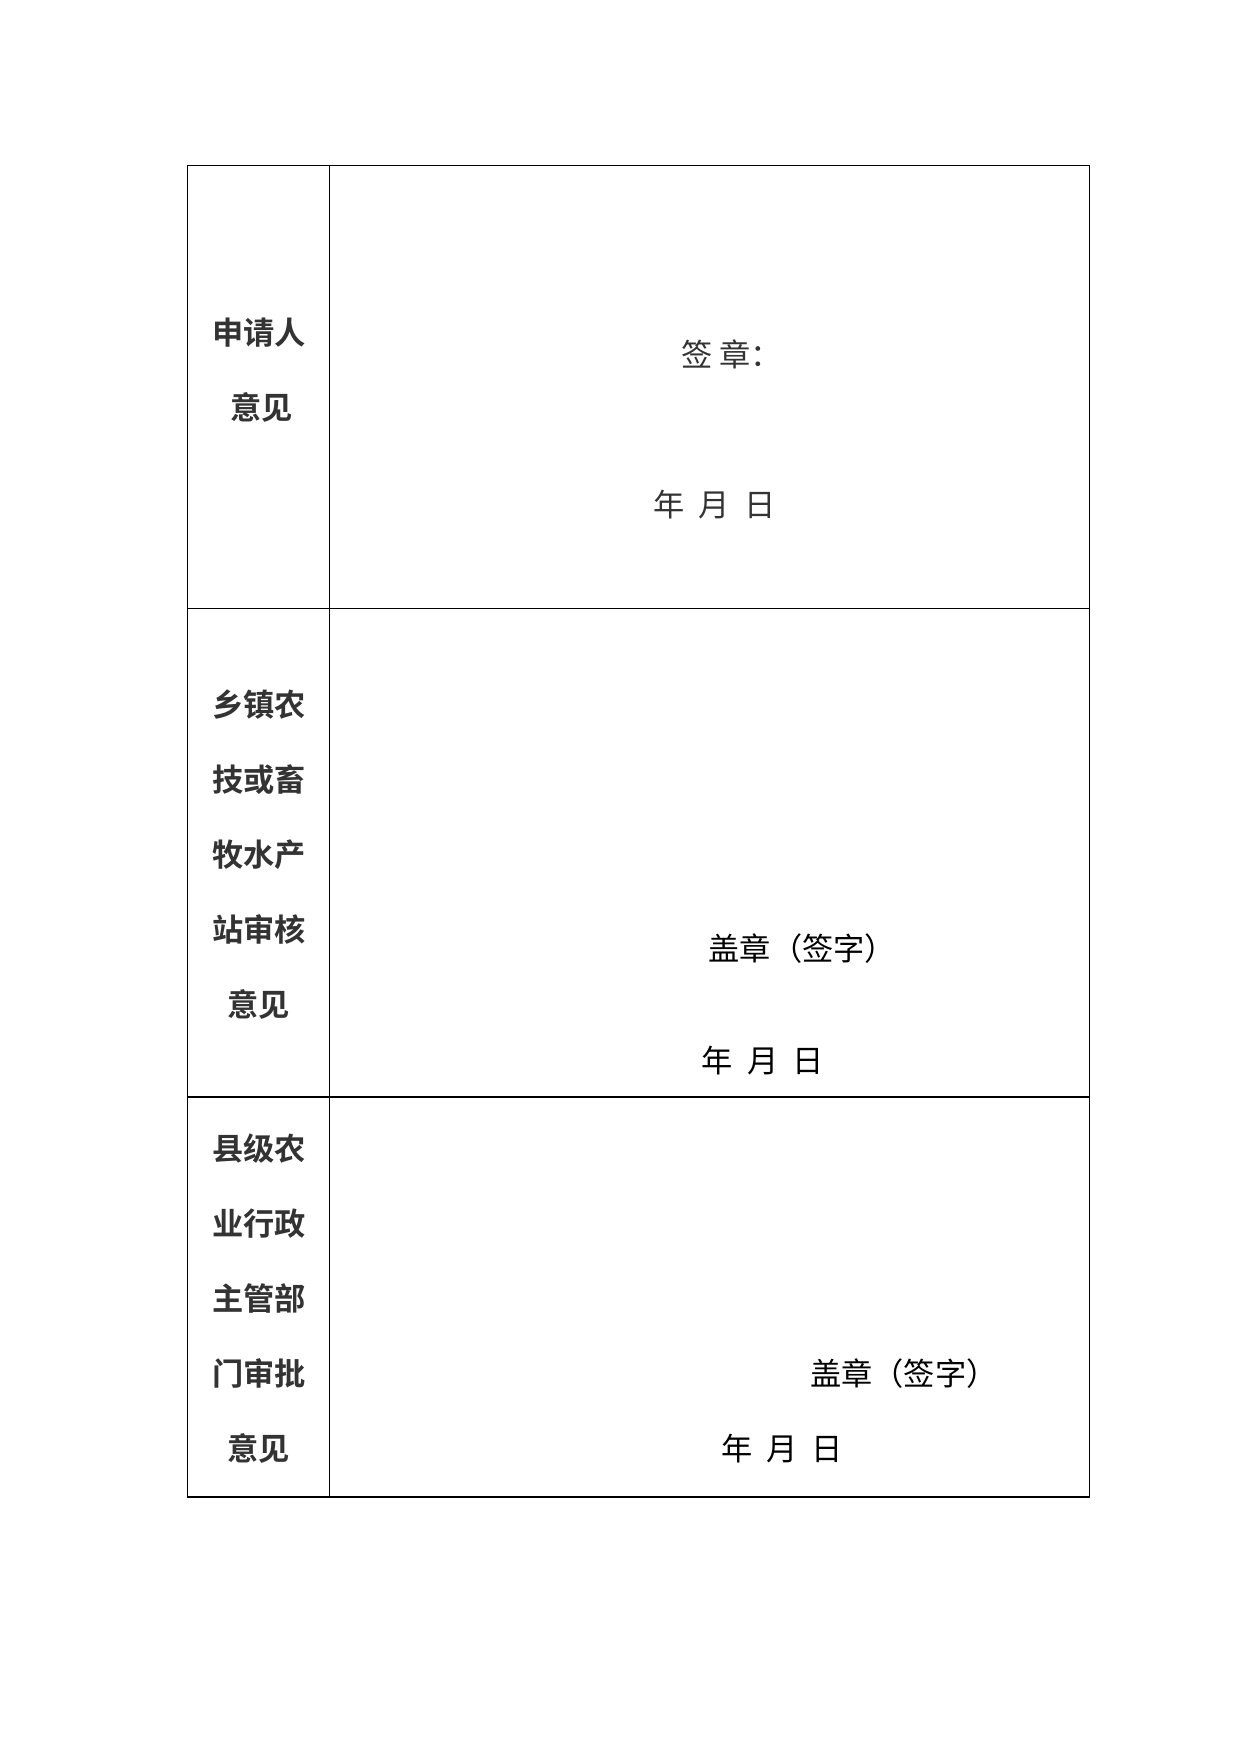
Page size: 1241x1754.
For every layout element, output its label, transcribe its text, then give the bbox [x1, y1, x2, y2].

table_cell 盖章（签字） 年 月 日 [330, 609, 1089, 1096]
table_cell 签 章： 年 月 日 [330, 166, 1089, 608]
table_cell 县级农业行政主管部门审批意见 [188, 1098, 329, 1496]
table_cell 乡镇农技或畜牧水产站审核意见 [188, 609, 329, 1096]
table_cell 申请人 意见 [188, 166, 329, 608]
table_cell 盖章（签字） 年 月 日 [330, 1098, 1089, 1496]
